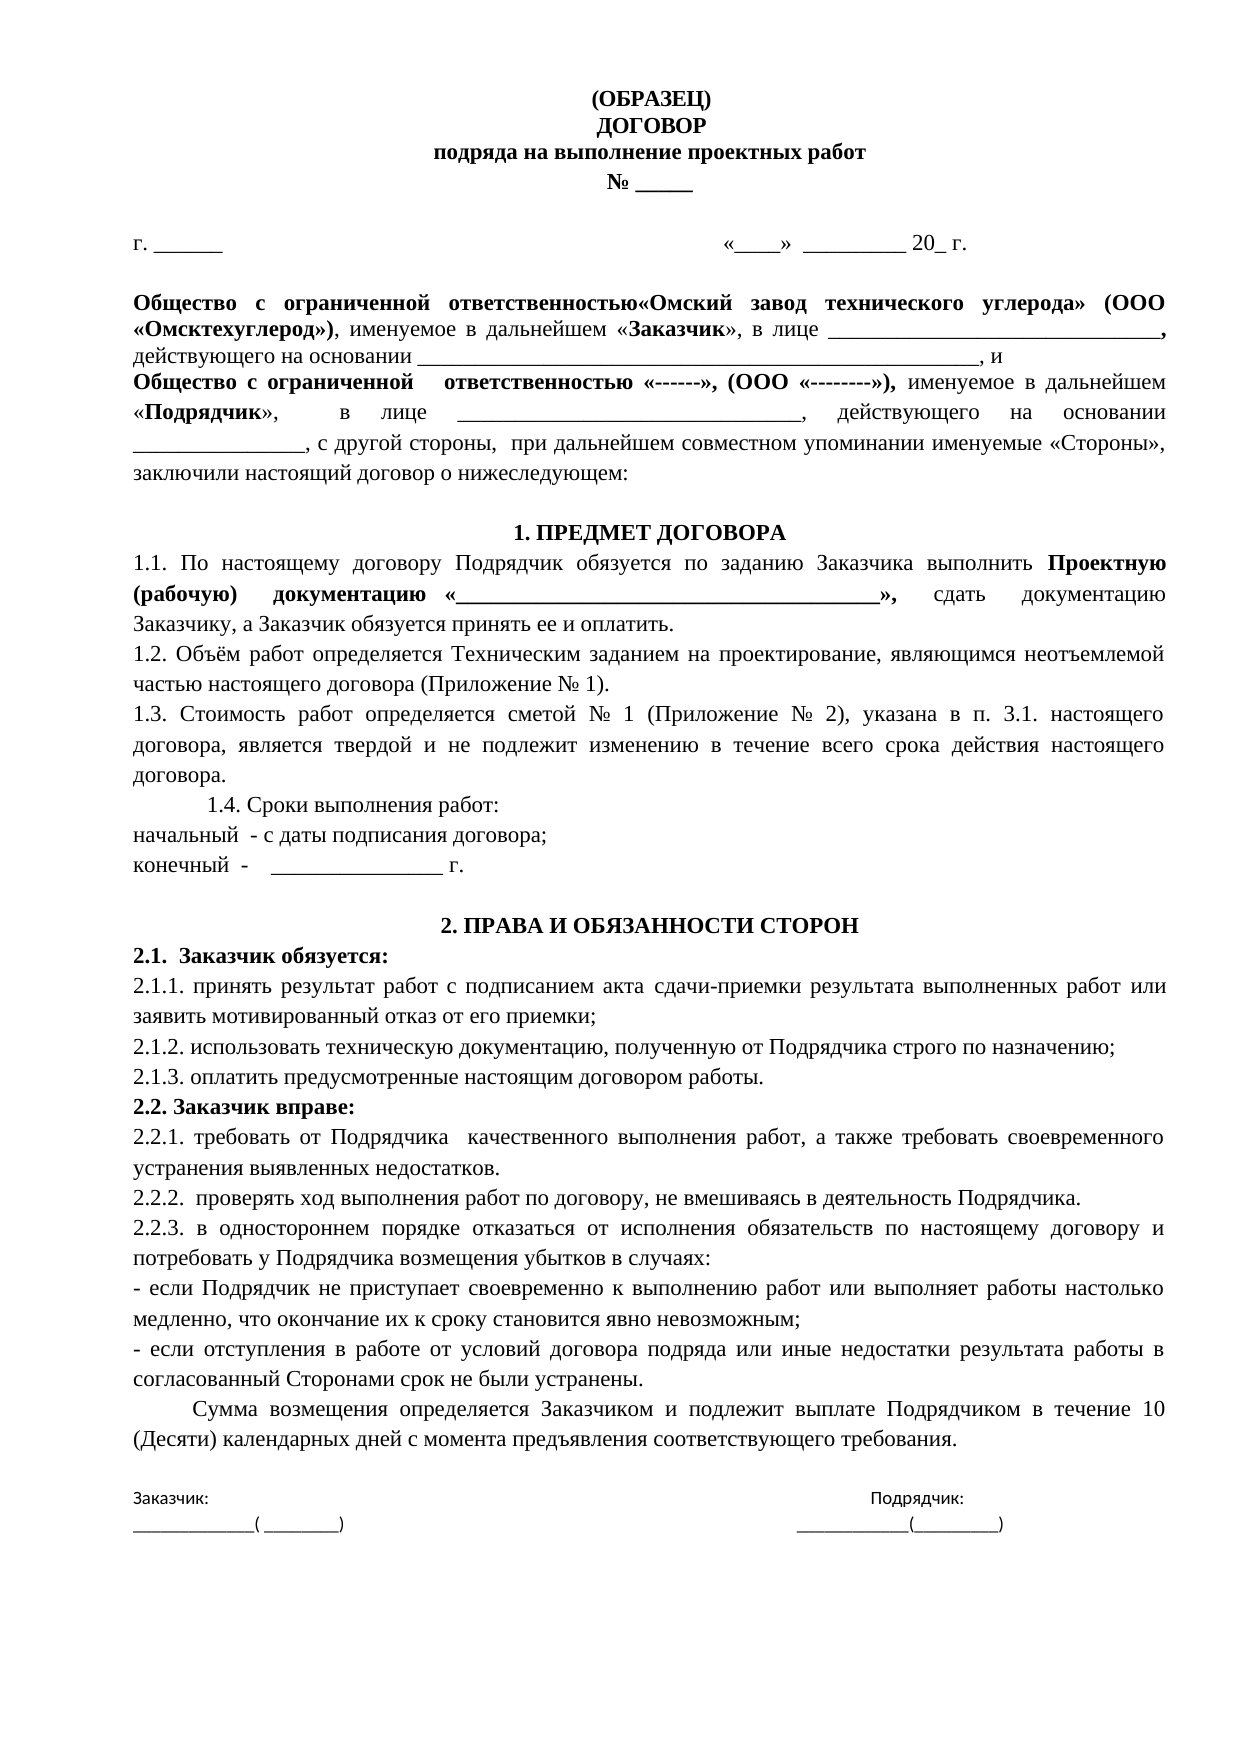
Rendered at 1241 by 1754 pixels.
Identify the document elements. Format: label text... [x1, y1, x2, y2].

text 2.1.1. принять результат работ с подписанием акта сдачи-приемки результата выполненных работ или заявить мотивированный отказ от его приемки; [133, 972, 1166, 1029]
text начальный - с даты подписания договора; [133, 821, 1166, 848]
text - если отступления в работе от условий договора подряда или иные недостатки результата работы в согласованный Сторонами срок не были устранены. [133, 1335, 1166, 1391]
text 2. ПРАВА И ОБЯЗАННОСТИ СТОРОН [133, 912, 1166, 938]
list Общество с ограниченной ответственностью«Омский завод технического углерода» (ООО «Омсктехуглерод»), именуемое в дальнейшем «Заказчик», в лице _____________________________, действующего на основании _________________________________________________, и [133, 289, 1166, 368]
text г. ______ «____» _________ 20_ г. [133, 229, 1166, 255]
text Заказчик: Подрядчик: [133, 1486, 1166, 1509]
text Общество с ограниченной ответственностью «------», (ООО «--------»), именуемое в дальнейшем «Подрядчик», в лице ______________________________, действующего на основании _______________, с другой стороны, при дальнейшем совместном упоминании именуемые «Стороны», заключили настоящий договор о нижеследующем: [133, 368, 1166, 485]
text 1.2. Объём работ определяется Техническим заданием на проектирование, являющимся неотъемлемой частью настоящего договора (Приложение № 1). [133, 640, 1166, 697]
text подряда на выполнение проектных работ [133, 138, 1166, 164]
text 1.1. По настоящему договору Подрядчик обязуется по заданию Заказчика выполнить Проектную (рабочую) документацию «_____________________________________», сдать документацию Заказчику, а Заказчик обязуется принять ее и оплатить. [133, 549, 1166, 636]
text 2.2. Заказчик вправе: [133, 1093, 1166, 1119]
text 2.1.3. оплатить предусмотренные настоящим договором работы. [133, 1063, 1166, 1089]
text - если Подрядчик не приступает своевременно к выполнению работ или выполняет работы настолько медленно, что окончание их к сроку становится явно невозможным; [133, 1274, 1166, 1331]
text 2.1.2. использовать техническую документацию, полученную от Подрядчика строго по назначению; [133, 1033, 1166, 1059]
text конечный - _______________ г. [133, 852, 1166, 878]
text 2.1. Заказчик обязуется: [133, 942, 1166, 968]
text 2.2.2. проверять ход выполнения работ по договору, не вмешиваясь в деятельность Подрядчика. [133, 1184, 1166, 1210]
text 1. ПРЕДМЕТ ДОГОВОРА [133, 519, 1166, 546]
text № _____ [133, 168, 1166, 195]
text Сумма возмещения определяется Заказчиком и подлежит выплате Подрядчиком в течение 10 (Десяти) календарных дней с момента предъявления соответствующего требования. [133, 1395, 1166, 1452]
title (ОБРАЗЕЦ) [137, 85, 1166, 112]
text 1.3. Стоимость работ определяется сметой № 1 (Приложение № 2), указана в п. 3.1. настоящего договора, является твердой и не подлежит изменению в течение всего срока действия настоящего договора. [133, 701, 1166, 787]
text _____________( ________) ____________(_________) [133, 1512, 1166, 1535]
title ДОГОВОР [137, 112, 1166, 138]
text 1.4. Сроки выполнения работ: [133, 791, 1166, 817]
text 2.2.1. требовать от Подрядчика качественного выполнения работ, а также требовать своевременного устранения выявленных недостатков. [133, 1123, 1166, 1180]
text 2.2.3. в одностороннем порядке отказаться от исполнения обязательств по настоящему договору и потребовать у Подрядчика возмещения убытков в случаях: [133, 1214, 1166, 1271]
